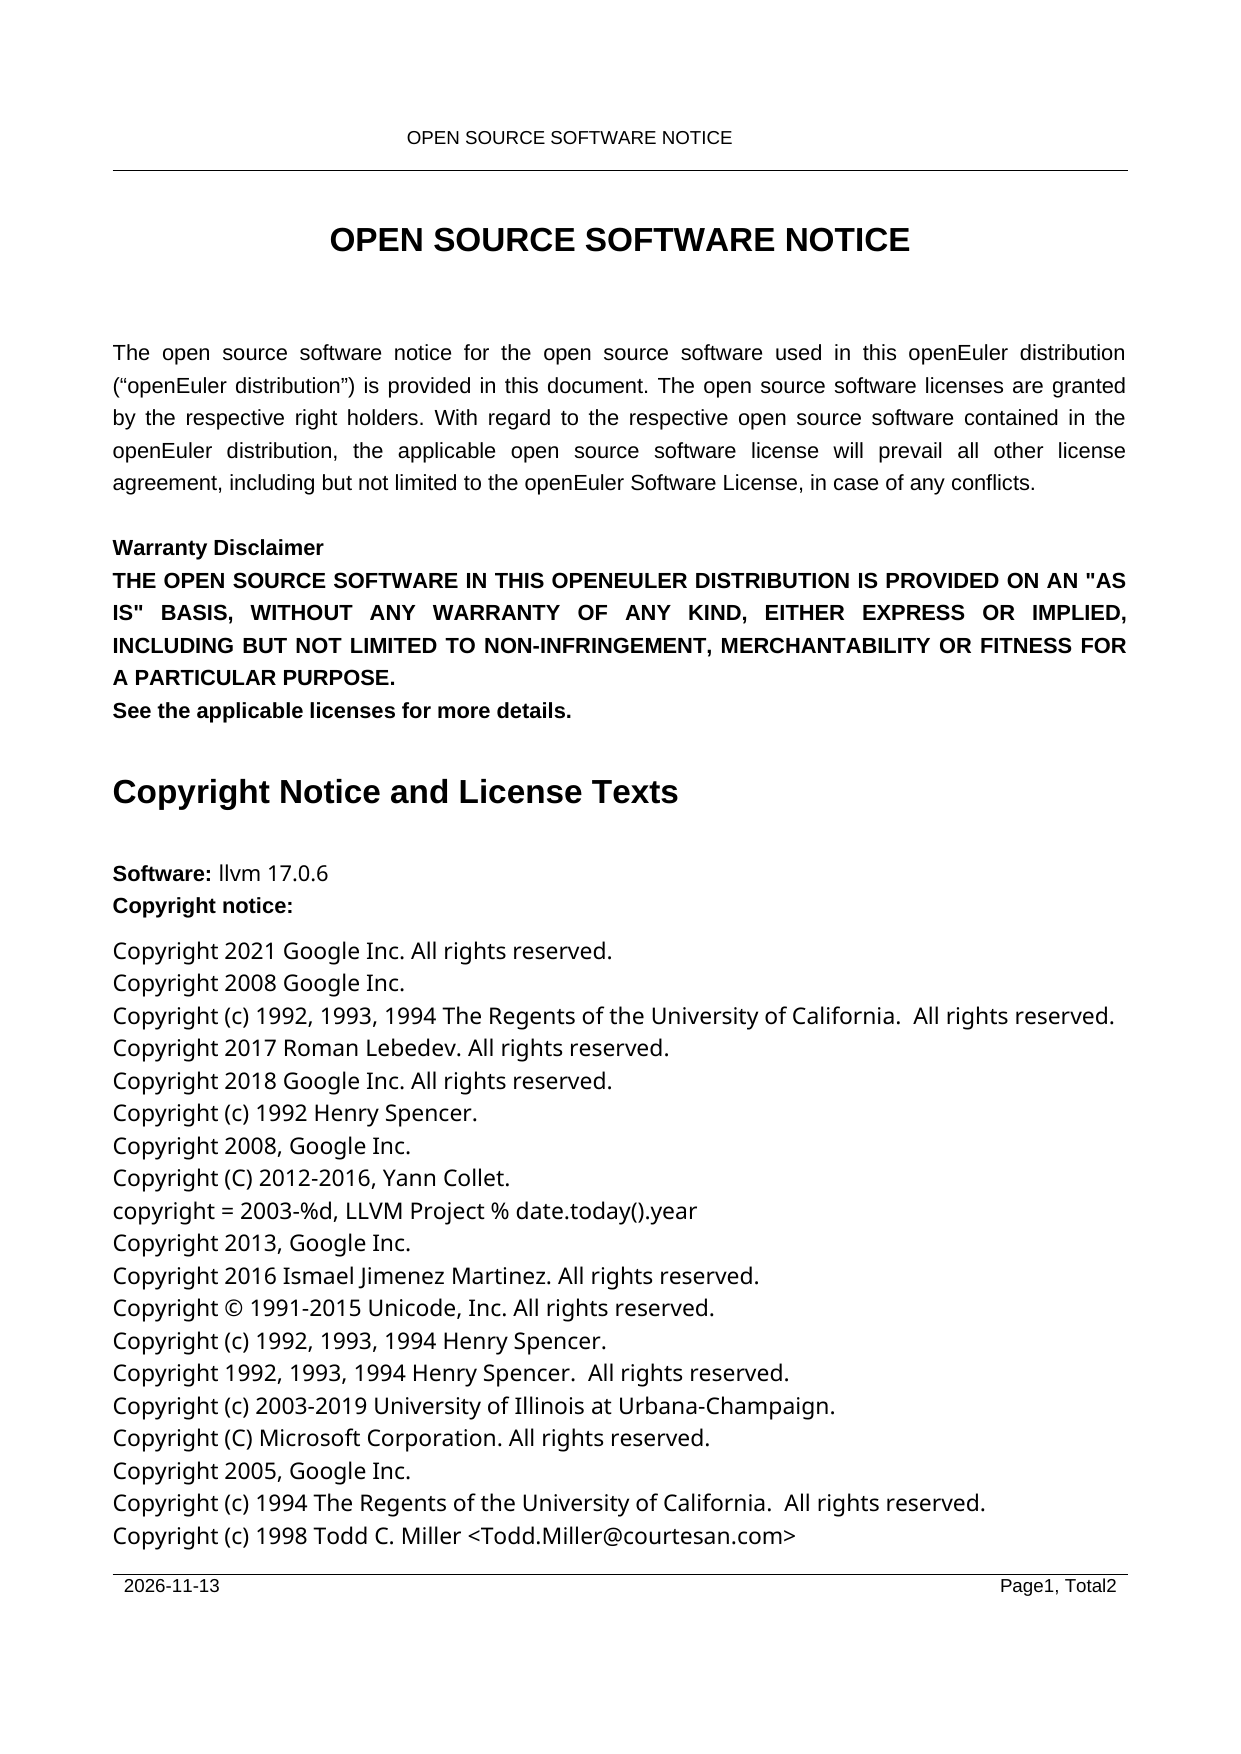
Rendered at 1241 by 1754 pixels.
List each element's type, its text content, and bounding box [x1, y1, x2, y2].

text THE OPEN SOURCE SOFTWARE IN THIS OPENEULER DISTRIBUTION IS PROVIDED ON AN "AS IS" BASIS, WITHOUT ANY WARRANTY OF ANY KIND, EITHER EXPRESS OR IMPLIED, INCLUDING BUT NOT LIMITED TO NON-INFRINGEMENT, MERCHANTABILITY OR FITNESS FOR A PARTICULAR PURPOSE. See the applicable licenses for more details. [112, 564, 1128, 726]
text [112, 934, 1128, 1551]
text OPEN SOURCE SOFTWARE NOTICE [112, 206, 1128, 271]
text The open source software notice for the open source software used in this openEuler distribution (“openEuler distribution”) is provided in this document. The open source software licenses are granted by the respective right holders. With regard to the respective open source software contained in the openEuler distribution, the applicable open source software license will prevail all other license agreement, including but not limited to the openEuler Software License, in case of any conflicts. [112, 336, 1128, 499]
text Warranty Disclaimer [112, 531, 1128, 564]
text Copyright Notice and License Texts [112, 759, 1128, 824]
title Software: llvm 17.0.6 [112, 856, 1128, 889]
text Copyright notice: [112, 889, 1128, 921]
